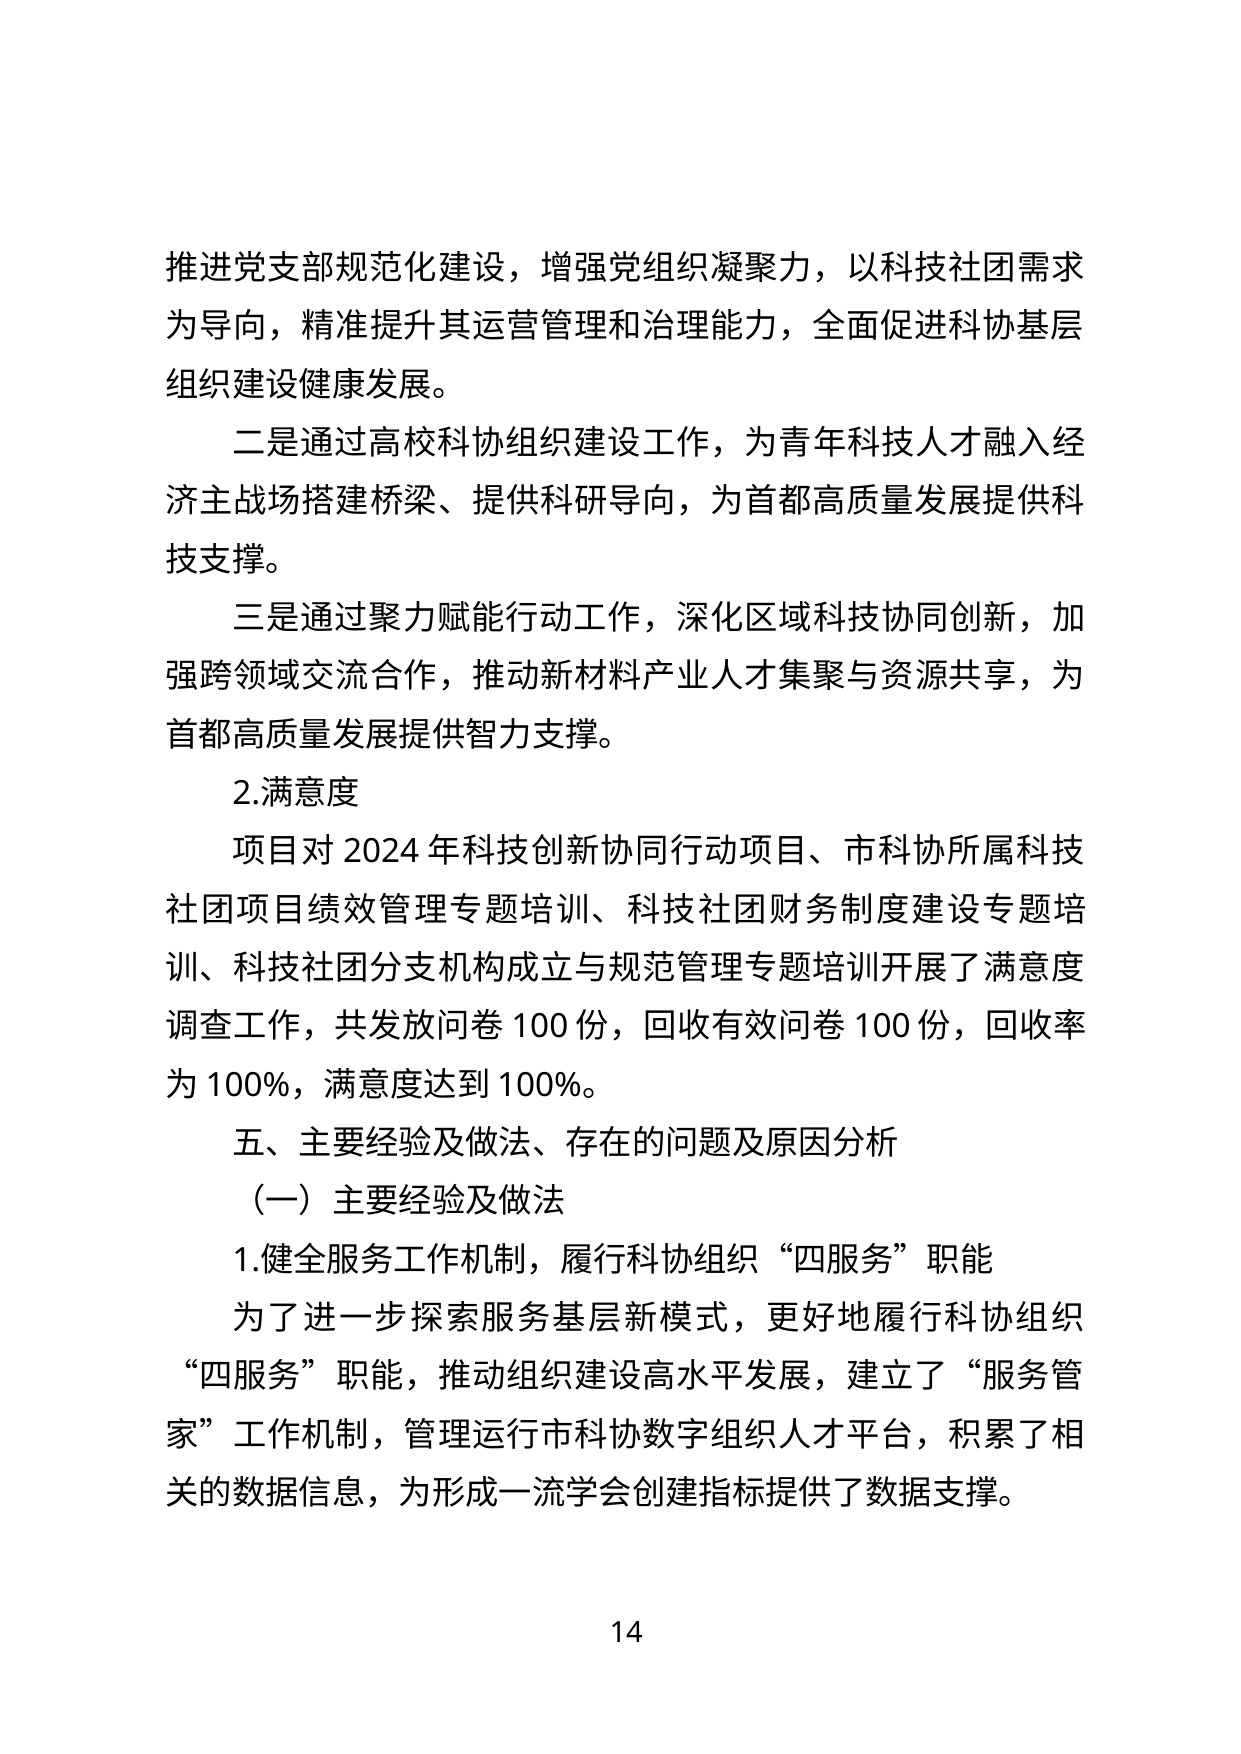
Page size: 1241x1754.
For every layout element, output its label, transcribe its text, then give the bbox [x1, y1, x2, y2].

text 为了进一步探索服务基层新模式，更好地履行科协组织“四服务”职能，推动组织建设高水平发展，建立了“服务管家”工作机制，管理运行市科协数字组织人才平台，积累了相关的数据信息，为形成一流学会创建指标提供了数据支撑。 [165, 1283, 1087, 1516]
text 1.健全服务工作机制，履行科协组织“四服务”职能 [165, 1224, 1087, 1283]
text 五、主要经验及做法、存在的问题及原因分析 [165, 1108, 1087, 1166]
text （一）主要经验及做法 [165, 1166, 1087, 1224]
text 三是通过聚力赋能行动工作，深化区域科技协同创新，加强跨领域交流合作，推动新材料产业人才集聚与资源共享，为首都高质量发展提供智力支撑。 [165, 583, 1087, 758]
text 二是通过高校科协组织建设工作，为青年科技人才融入经济主战场搭建桥梁、提供科研导向，为首都高质量发展提供科技支撑。 [165, 408, 1087, 583]
text 项目对2024年科技创新协同行动项目、市科协所属科技社团项目绩效管理专题培训、科技社团财务制度建设专题培训、科技社团分支机构成立与规范管理专题培训开展了满意度调查工作，共发放问卷100份，回收有效问卷100份，回收率为100%，满意度达到100%。 [165, 816, 1087, 1108]
text 2.满意度 [165, 758, 1087, 816]
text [165, 233, 1087, 408]
